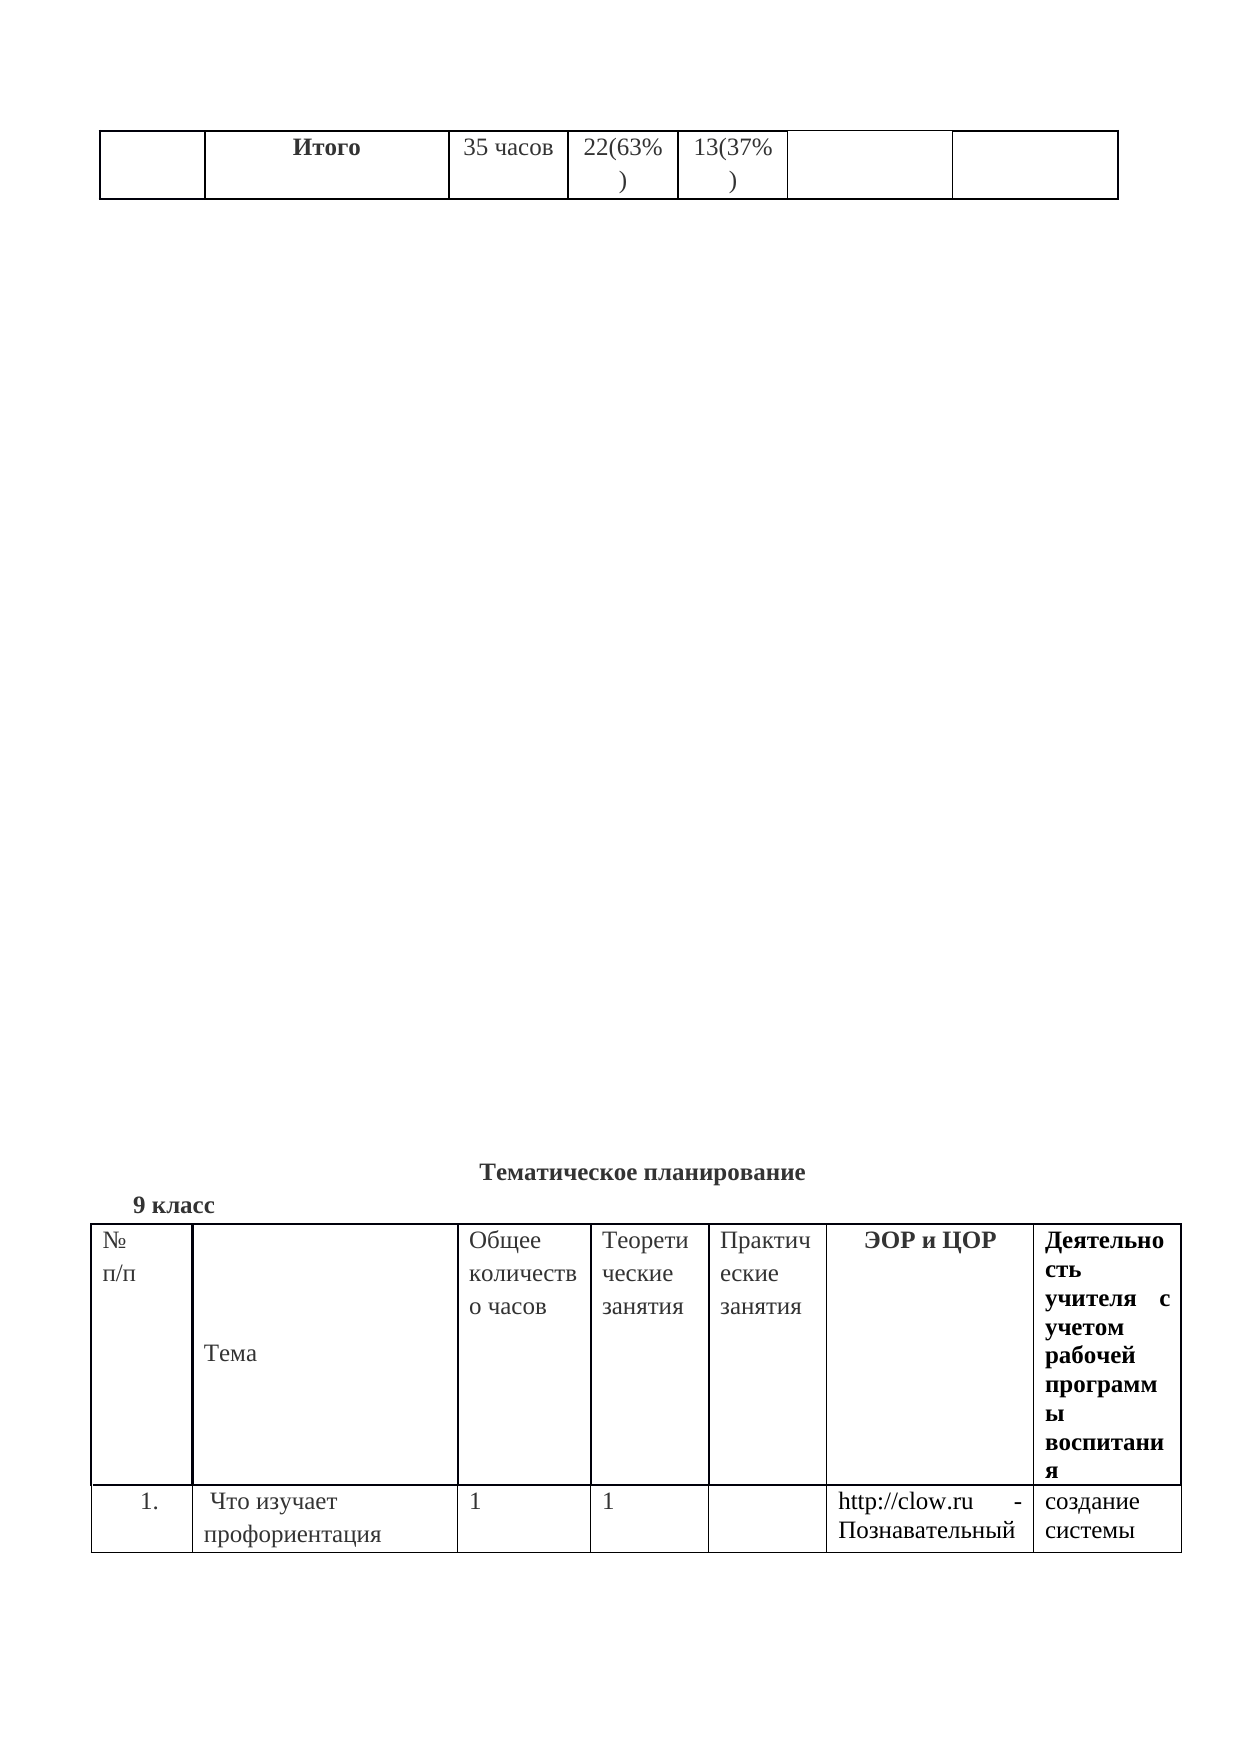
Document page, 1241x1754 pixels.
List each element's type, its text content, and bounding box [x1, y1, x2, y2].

table_cell [788, 131, 952, 197]
table_cell 1 [591, 1486, 708, 1552]
table_cell [953, 132, 1117, 197]
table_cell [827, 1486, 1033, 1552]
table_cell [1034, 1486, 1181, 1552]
table_cell [709, 1486, 826, 1552]
table_cell 22(63%) [569, 132, 677, 197]
table_cell [92, 1485, 192, 1552]
table_cell Что изучает профориентация [193, 1486, 457, 1552]
table_header Практические занятия [710, 1225, 826, 1484]
table_cell 35 часов [450, 132, 567, 197]
table_header ЭОР и ЦОР [827, 1225, 1033, 1484]
table_cell 13(37%) [679, 132, 787, 197]
table_header Общее количество часов [459, 1225, 590, 1484]
table_cell [101, 132, 204, 197]
text Тематическое планирование [133, 1157, 1152, 1186]
table_cell 1 [458, 1486, 590, 1552]
table_header Деятельность учителя с учетом рабочей программы воспитания [1034, 1225, 1180, 1484]
table_header Тема [194, 1225, 457, 1484]
table_header № п/п [92, 1225, 191, 1484]
table_cell Итого [206, 132, 448, 197]
text 9 класс [133, 1190, 1152, 1219]
table_header Теоретические занятия [592, 1225, 708, 1484]
